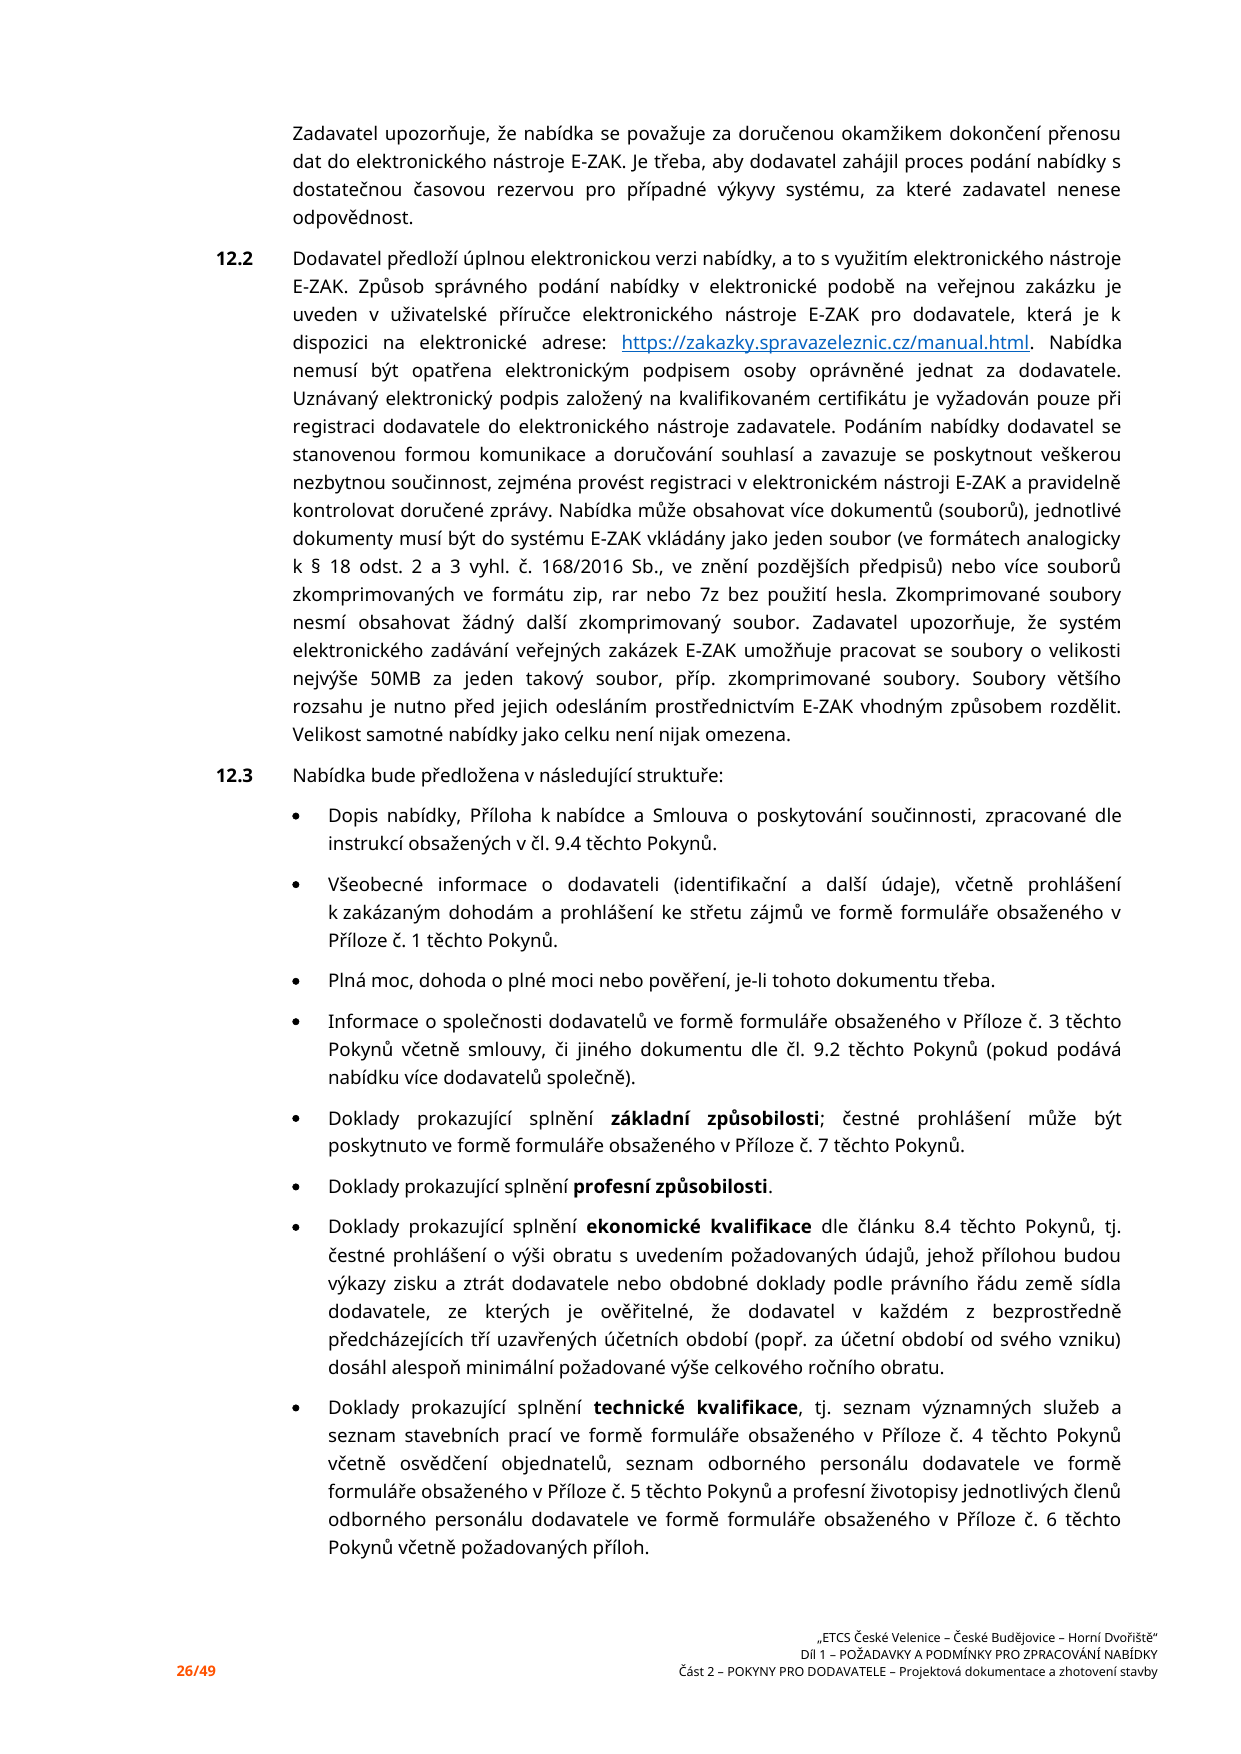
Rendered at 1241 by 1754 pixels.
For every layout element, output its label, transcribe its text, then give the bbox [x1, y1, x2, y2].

text Všeobecné informace o dodavateli (identifikační a další údaje), včetně prohlášení k zakázaným dohodám a prohlášení ke střetu zájmů ve formě formuláře obsaženého v Příloze č. 1 těchto Pokynů. [292, 871, 1122, 953]
text Doklady prokazující splnění ekonomické kvalifikace dle článku 8.4 těchto Pokynů, tj. čestné prohlášení o výši obratu s uvedením požadovaných údajů, jehož přílohou budou výkazy zisku a ztrát dodavatele nebo obdobné doklady podle právního řádu země sídla dodavatele, ze kterých je ověřitelné, že dodavatel v každém z bezprostředně předcházejících tří uzavřených účetních období (popř. za účetní období od svého vzniku) dosáhl alespoň minimální požadované výše celkového ročního obratu. [292, 1214, 1122, 1379]
text Doklady prokazující splnění technické kvalifikace, tj. seznam významných služeb a seznam stavebních prací ve formě formuláře obsaženého v Příloze č. 4 těchto Pokynů včetně osvědčení objednatelů, seznam odborného personálu dodavatele ve formě formuláře obsaženého v Příloze č. 5 těchto Pokynů a profesní životopisy jednotlivých členů odborného personálu dodavatele ve formě formuláře obsaženého v Příloze č. 6 těchto Pokynů včetně požadovaných příloh. [292, 1394, 1122, 1560]
text Informace o společnosti dodavatelů ve formě formuláře obsaženého v Příloze č. 3 těchto Pokynů včetně smlouvy, či jiného dokumentu dle čl. 9.2 těchto Pokynů (pokud podává nabídku více dodavatelů společně). [292, 1008, 1122, 1090]
text Dopis nabídky, Příloha k nabídce a Smlouva o poskytování součinnosti, zpracované dle instrukcí obsažených v čl. 9.4 těchto Pokynů. [292, 803, 1122, 856]
text Nabídka bude předložena v následující struktuře: [216, 762, 1122, 788]
text Plná moc, dohoda o plné moci nebo pověření, je-li tohoto dokumentu třeba. [292, 968, 1122, 993]
text Dodavatel předloží úplnou elektronickou verzi nabídky, a to s využitím elektronického nástroje E-ZAK. Způsob správného podání nabídky v elektronické podobě na veřejnou zakázku je uveden v uživatelské příručce elektronického nástroje E-ZAK pro dodavatele, která je k dispozici na elektronické adrese: https://zakazky.spravazeleznic.cz/manual.html. Nabídka nemusí být opatřena elektronickým podpisem osoby oprávněné jednat za dodavatele. Uznávaný elektronický podpis založený na kvalifikovaném certifikátu je vyžadován pouze při registraci dodavatele do elektronického nástroje zadavatele. Podáním nabídky dodavatel se stanovenou formou komunikace a doručování souhlasí a zavazuje se poskytnout veškerou nezbytnou součinnost, zejména provést registraci v elektronickém nástroji E-ZAK a pravidelně kontrolovat doručené zprávy. Nabídka může obsahovat více dokumentů (souborů), jednotlivé dokumenty musí být do systému E-ZAK vkládány jako jeden soubor (ve formátech analogicky k § 18 odst. 2 a 3 vyhl. č. 168/2016 Sb., ve znění pozdějších předpisů) nebo více souborů zkomprimovaných ve formátu zip, rar nebo 7z bez použití hesla. Zkomprimované soubory nesmí obsahovat žádný další zkomprimovaný soubor. Zadavatel upozorňuje, že systém elektronického zadávání veřejných zakázek E-ZAK umožňuje pracovat se soubory o velikosti nejvýše 50MB za jeden takový soubor, příp. zkomprimované soubory. Soubory většího rozsahu je nutno před jejich odesláním prostřednictvím E-ZAK vhodným způsobem rozdělit. Velikost samotné nabídky jako celku není nijak omezena. [216, 245, 1122, 747]
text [216, 121, 1122, 230]
text Doklady prokazující splnění profesní způsobilosti. [292, 1173, 1122, 1199]
text Doklady prokazující splnění základní způsobilosti; čestné prohlášení může být poskytnuto ve formě formuláře obsaženého v Příloze č. 7 těchto Pokynů. [292, 1105, 1122, 1158]
